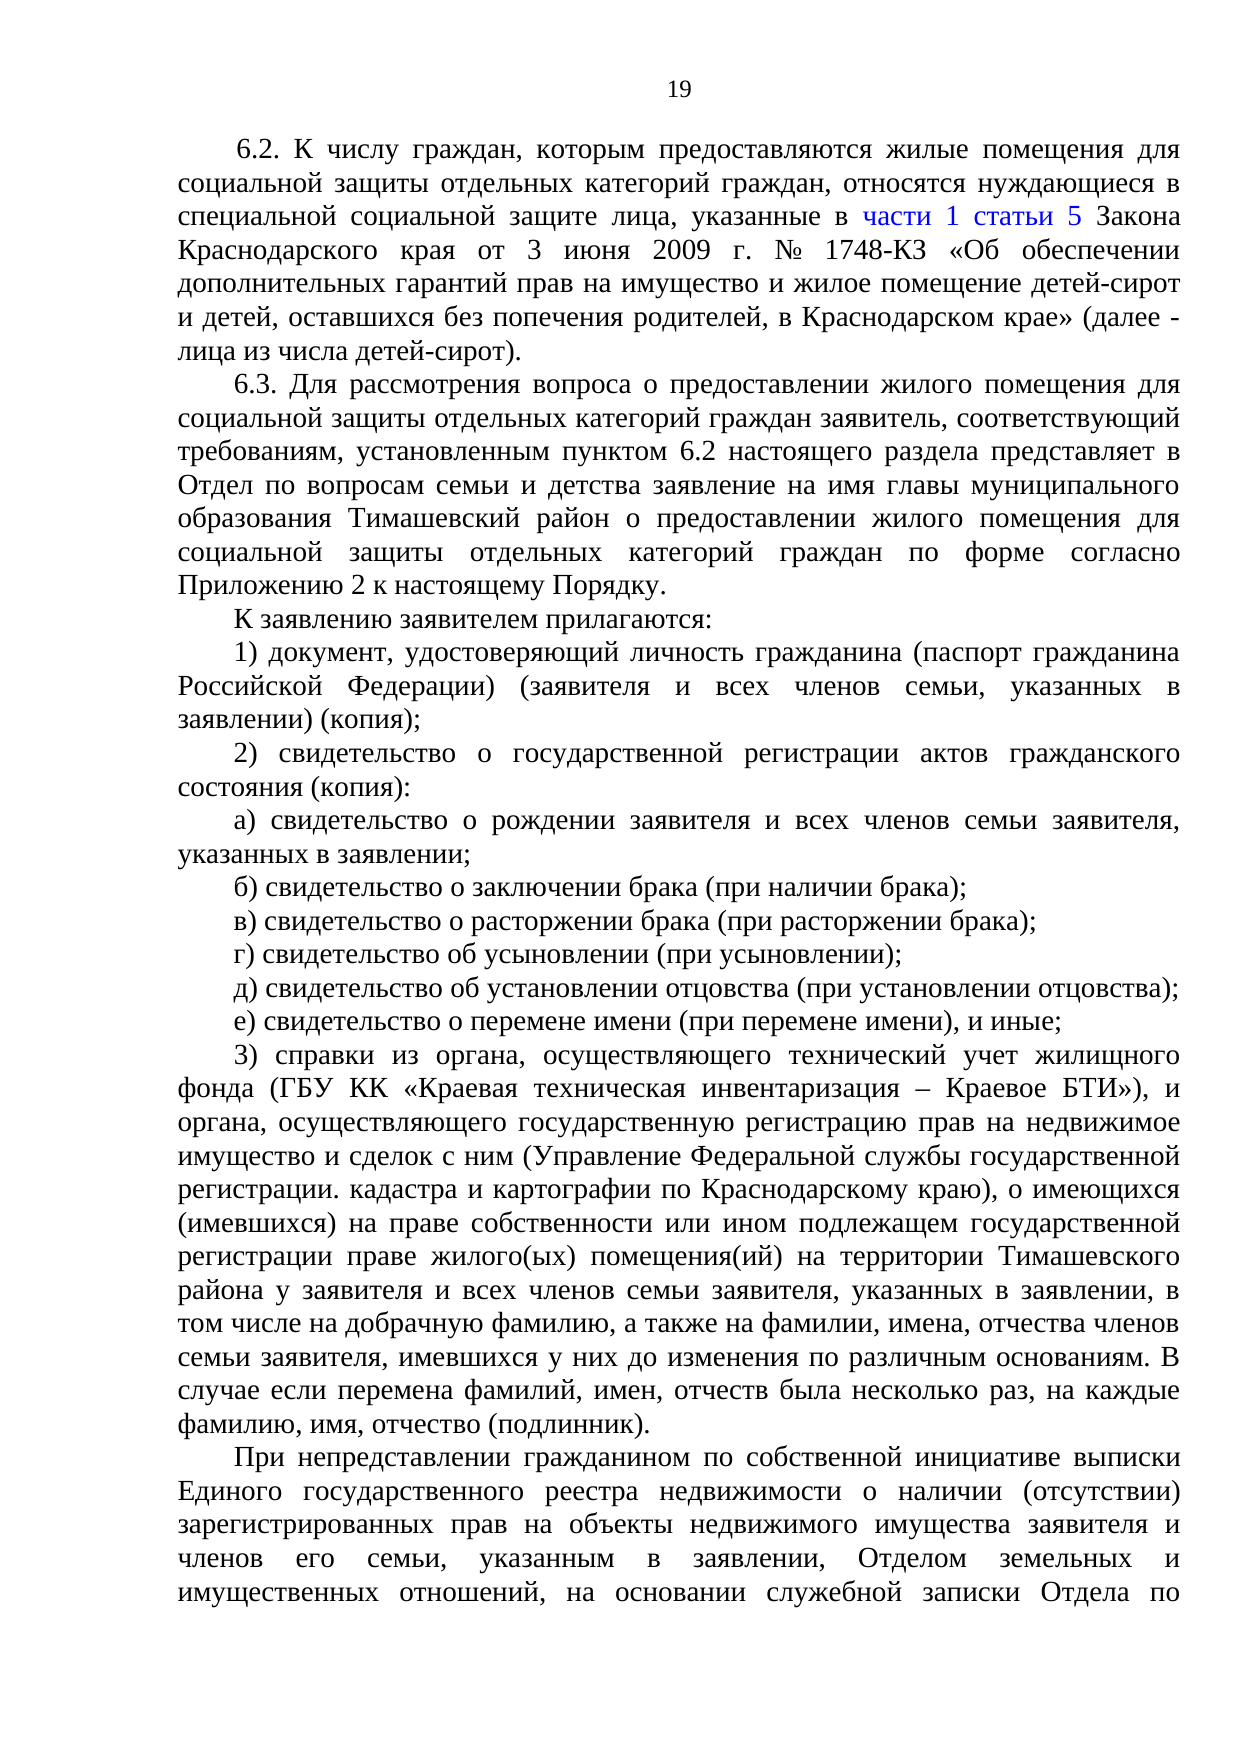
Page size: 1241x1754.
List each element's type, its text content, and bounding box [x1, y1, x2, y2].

text К заявлению заявителем прилагаются: [177, 601, 1181, 634]
text е) свидетельство о перемене имени (при перемене имени), и иные; [177, 1003, 1181, 1037]
text 6.2. К числу граждан, которым предоставляются жилые помещения для социальной защиты отдельных категорий граждан, относятся нуждающиеся в специальной социальной защите лица, указанные в части 1 статьи 5 Закона Краснодарского края от 3 июня 2009 г. № 1748-КЗ «Об обеспечении дополнительных гарантий прав на имущество и жилое помещение детей-сирот и детей, оставшихся без попечения родителей, в Краснодарском крае» (далее - лица из числа детей-сирот). [177, 131, 1181, 366]
text 2) свидетельство о государственной регистрации актов гражданского состояния (копия): [177, 735, 1181, 802]
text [177, 1439, 1181, 1607]
text д) свидетельство об установлении отцовства (при установлении отцовства); [177, 970, 1181, 1003]
text 3) справки из органа, осуществляющего технический учет жилищного фонда (ГБУ КК «Краевая техническая инвентаризация – Краевое БТИ»), и органа, осуществляющего государственную регистрацию прав на недвижимое имущество и сделок с ним (Управление Федеральной службы государственной регистрации. кадастра и картографии по Краснодарскому краю), о имеющихся (имевшихся) на праве собственности или ином подлежащем государственной регистрации праве жилого(ых) помещения(ий) на территории Тимашевского района у заявителя и всех членов семьи заявителя, указанных в заявлении, в том числе на добрачную фамилию, а также на фамилии, имена, отчества членов семьи заявителя, имевшихся у них до изменения по различным основаниям. В случае если перемена фамилий, имен, отчеств была несколько раз, на каждые фамилию, имя, отчество (подлинник). [177, 1037, 1181, 1439]
text 1) документ, удостоверяющий личность гражданина (паспорт гражданина Российской Федерации) (заявителя и всех членов семьи, указанных в заявлении) (копия); [177, 634, 1181, 735]
text а) свидетельство о рождении заявителя и всех членов семьи заявителя, указанных в заявлении; [177, 802, 1181, 869]
text в) свидетельство о расторжении брака (при расторжении брака); [177, 903, 1181, 936]
text б) свидетельство о заключении брака (при наличии брака); [177, 869, 1181, 903]
text 6.3. Для рассмотрения вопроса о предоставлении жилого помещения для социальной защиты отдельных категорий граждан заявитель, соответствующий требованиям, установленным пунктом 6.2 настоящего раздела представляет в Отдел по вопросам семьи и детства заявление на имя главы муниципального образования Тимашевский район о предоставлении жилого помещения для социальной защиты отдельных категорий граждан по форме согласно Приложению 2 к настоящему Порядку. [177, 366, 1181, 601]
text г) свидетельство об усыновлении (при усыновлении); [177, 936, 1181, 970]
